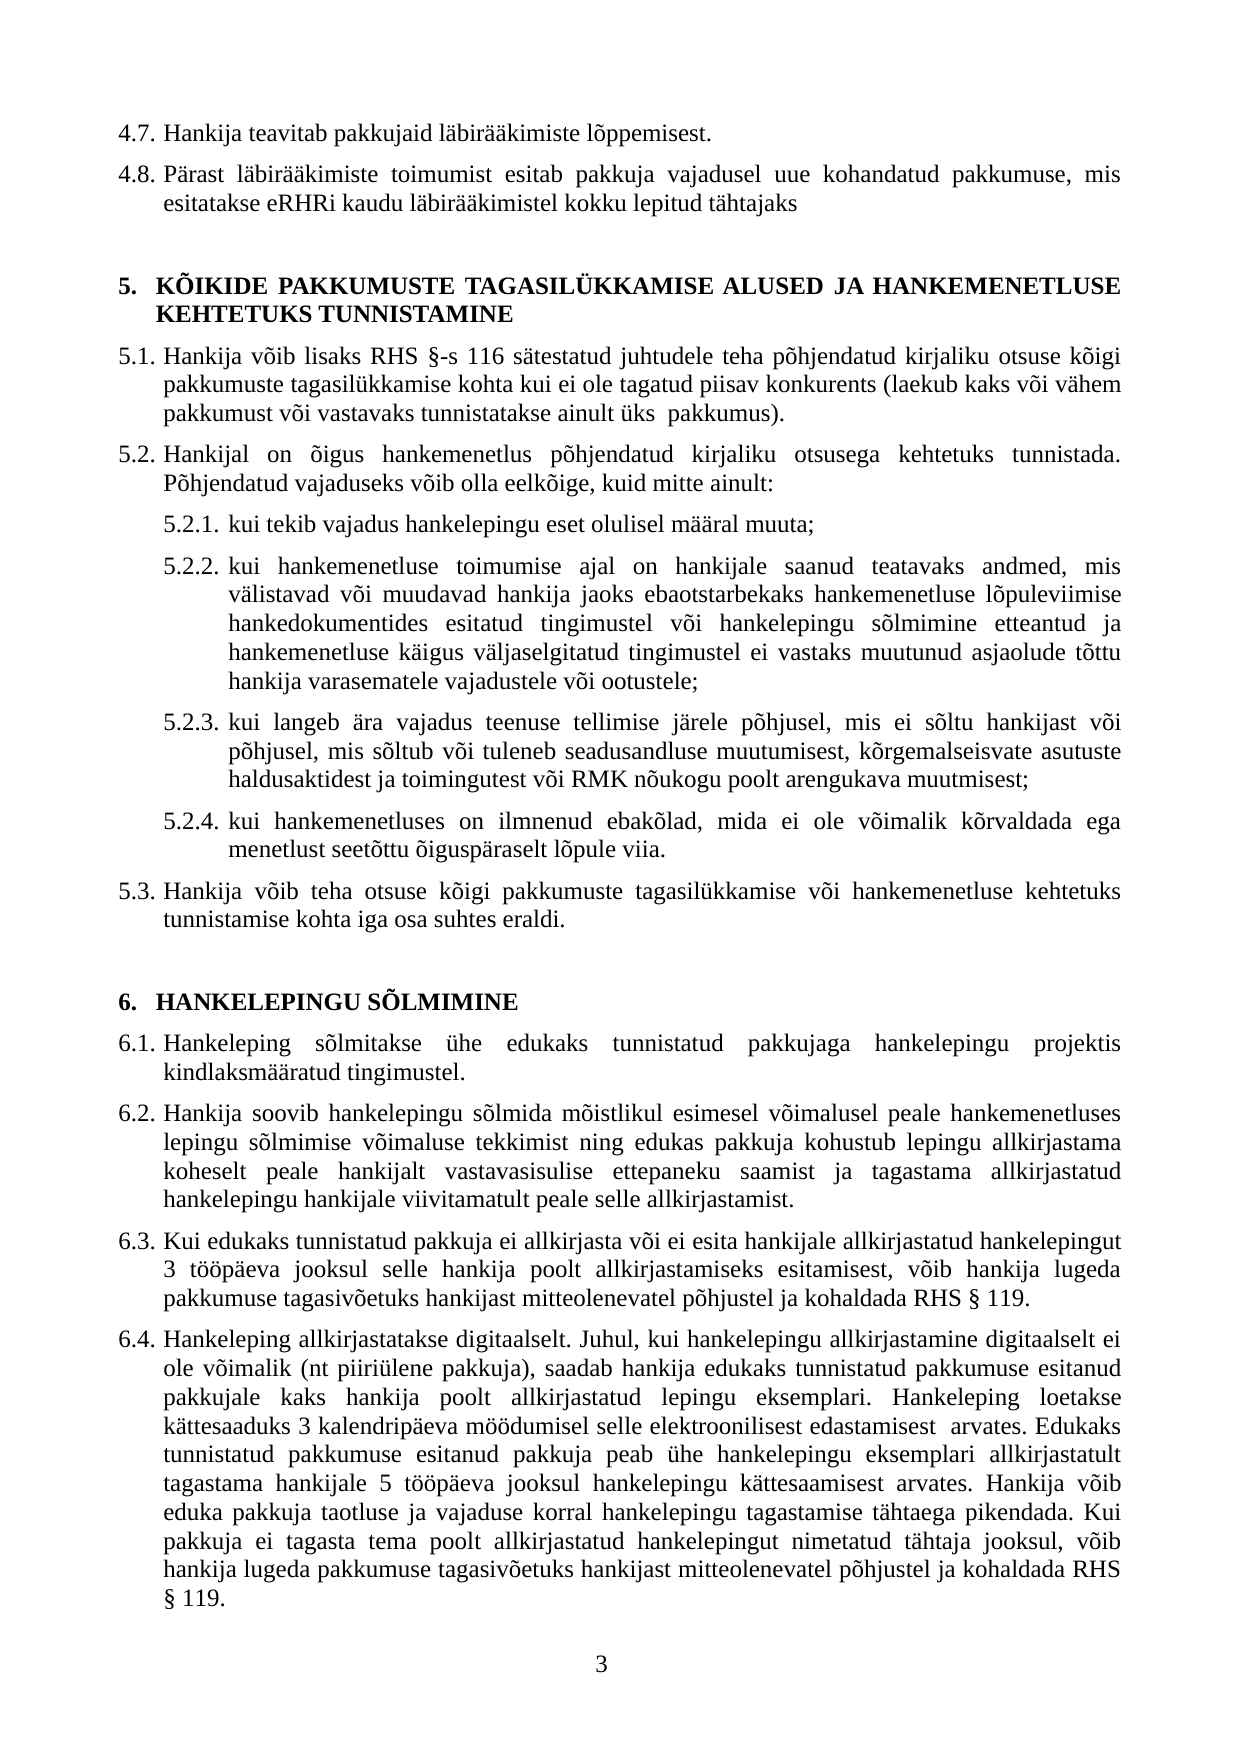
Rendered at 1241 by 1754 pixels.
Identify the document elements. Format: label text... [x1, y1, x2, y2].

text Hankija teavitab pakkujaid läbirääkimiste lõppemisest. [118, 118, 1122, 147]
text Hankijal on õigus hankemenetlus põhjendatud kirjaliku otsusega kehtetuks tunnistada. Põhjendatud vajaduseks võib olla eelkõige, kuid mitte ainult: [118, 439, 1122, 497]
list HANKELEPINGU SÕLMIMINE [118, 987, 1122, 1016]
text Hankeleping allkirjastatakse digitaalselt. Juhul, kui hankelepingu allkirjastamine digitaalselt ei ole võimalik (nt piiriülene pakkuja), saadab hankija edukaks tunnistatud pakkumuse esitanud pakkujale kaks hankija poolt allkirjastatud lepingu eksemplari. Hankeleping loetakse kättesaaduks 3 kalendripäeva möödumisel selle elektroonilisest edastamisest arvates. Edukaks tunnistatud pakkumuse esitanud pakkuja peab ühe hankelepingu eksemplari allkirjastatult tagastama hankijale 5 tööpäeva jooksul hankelepingu kättesaamisest arvates. Hankija võib eduka pakkuja taotluse ja vajaduse korral hankelepingu tagastamise tähtaega pikendada. Kui pakkuja ei tagasta tema poolt allkirjastatud hankelepingut nimetatud tähtaja jooksul, võib hankija lugeda pakkumuse tagasivõetuks hankijast mitteolenevatel põhjustel ja kohaldada RHS § 119. [118, 1324, 1122, 1612]
text Kui edukaks tunnistatud pakkuja ei allkirjasta või ei esita hankijale allkirjastatud hankelepingut 3 tööpäeva jooksul selle hankija poolt allkirjastamiseks esitamisest, võib hankija lugeda pakkumuse tagasivõetuks hankijast mitteolenevatel põhjustel ja kohaldada RHS § 119. [118, 1226, 1122, 1312]
text Hankeleping sõlmitakse ühe edukaks tunnistatud pakkujaga hankelepingu projektis kindlaksmääratud tingimustel. [118, 1028, 1122, 1086]
list KÕIKIDE PAKKUMUSTE TAGASILÜKKAMISE ALUSED JA HANKEMENETLUSE KEHTETUKS TUNNISTAMINE [118, 271, 1122, 328]
text Hankija võib teha otsuse kõigi pakkumuste tagasilükkamise või hankemenetluse kehtetuks tunnistamise kohta iga osa suhtes eraldi. [118, 876, 1122, 933]
text Pärast läbirääkimiste toimumist esitab pakkuja vajadusel uue kohandatud pakkumuse, mis esitatakse eRHRi kaudu läbirääkimistel kokku lepitud tähtajaks [118, 159, 1122, 217]
text Hankija võib lisaks RHS §-s 116 sätestatud juhtudele teha põhjendatud kirjaliku otsuse kõigi pakkumuste tagasilükkamise kohta kui ei ole tagatud piisav konkurents (laekub kaks või vähem pakkumust või vastavaks tunnistatakse ainult üks pakkumus). [118, 341, 1122, 427]
text kui hankemenetluses on ilmnenud ebakõlad, mida ei ole võimalik kõrvaldada ega menetlust seetõttu õiguspäraselt lõpule viia. [163, 806, 1122, 863]
text kui tekib vajadus hankelepingu eset olulisel määral muuta; [163, 509, 1122, 538]
text Hankija soovib hankelepingu sõlmida mõistlikul esimesel võimalusel peale hankemenetluses lepingu sõlmimise võimaluse tekkimist ning edukas pakkuja kohustub lepingu allkirjastama koheselt peale hankijalt vastavasisulise ettepaneku saamist ja tagastama allkirjastatud hankelepingu hankijale viivitamatult peale selle allkirjastamist. [118, 1098, 1122, 1213]
text kui hankemenetluse toimumise ajal on hankijale saanud teatavaks andmed, mis välistavad või muudavad hankija jaoks ebaotstarbekaks hankemenetluse lõpuleviimise hankedokumentides esitatud tingimustel või hankelepingu sõlmimine etteantud ja hankemenetluse käigus väljaselgitatud tingimustel ei vastaks muutunud asjaolude tõttu hankija varasematele vajadustele või ootustele; [163, 551, 1122, 694]
text kui langeb ära vajadus teenuse tellimise järele põhjusel, mis ei sõltu hankijast või põhjusel, mis sõltub või tuleneb seadusandluse muutumisest, kõrgemalseisvate asutuste haldusaktidest ja toimingutest või RMK nõukogu poolt arengukava muutmisest; [163, 707, 1122, 793]
